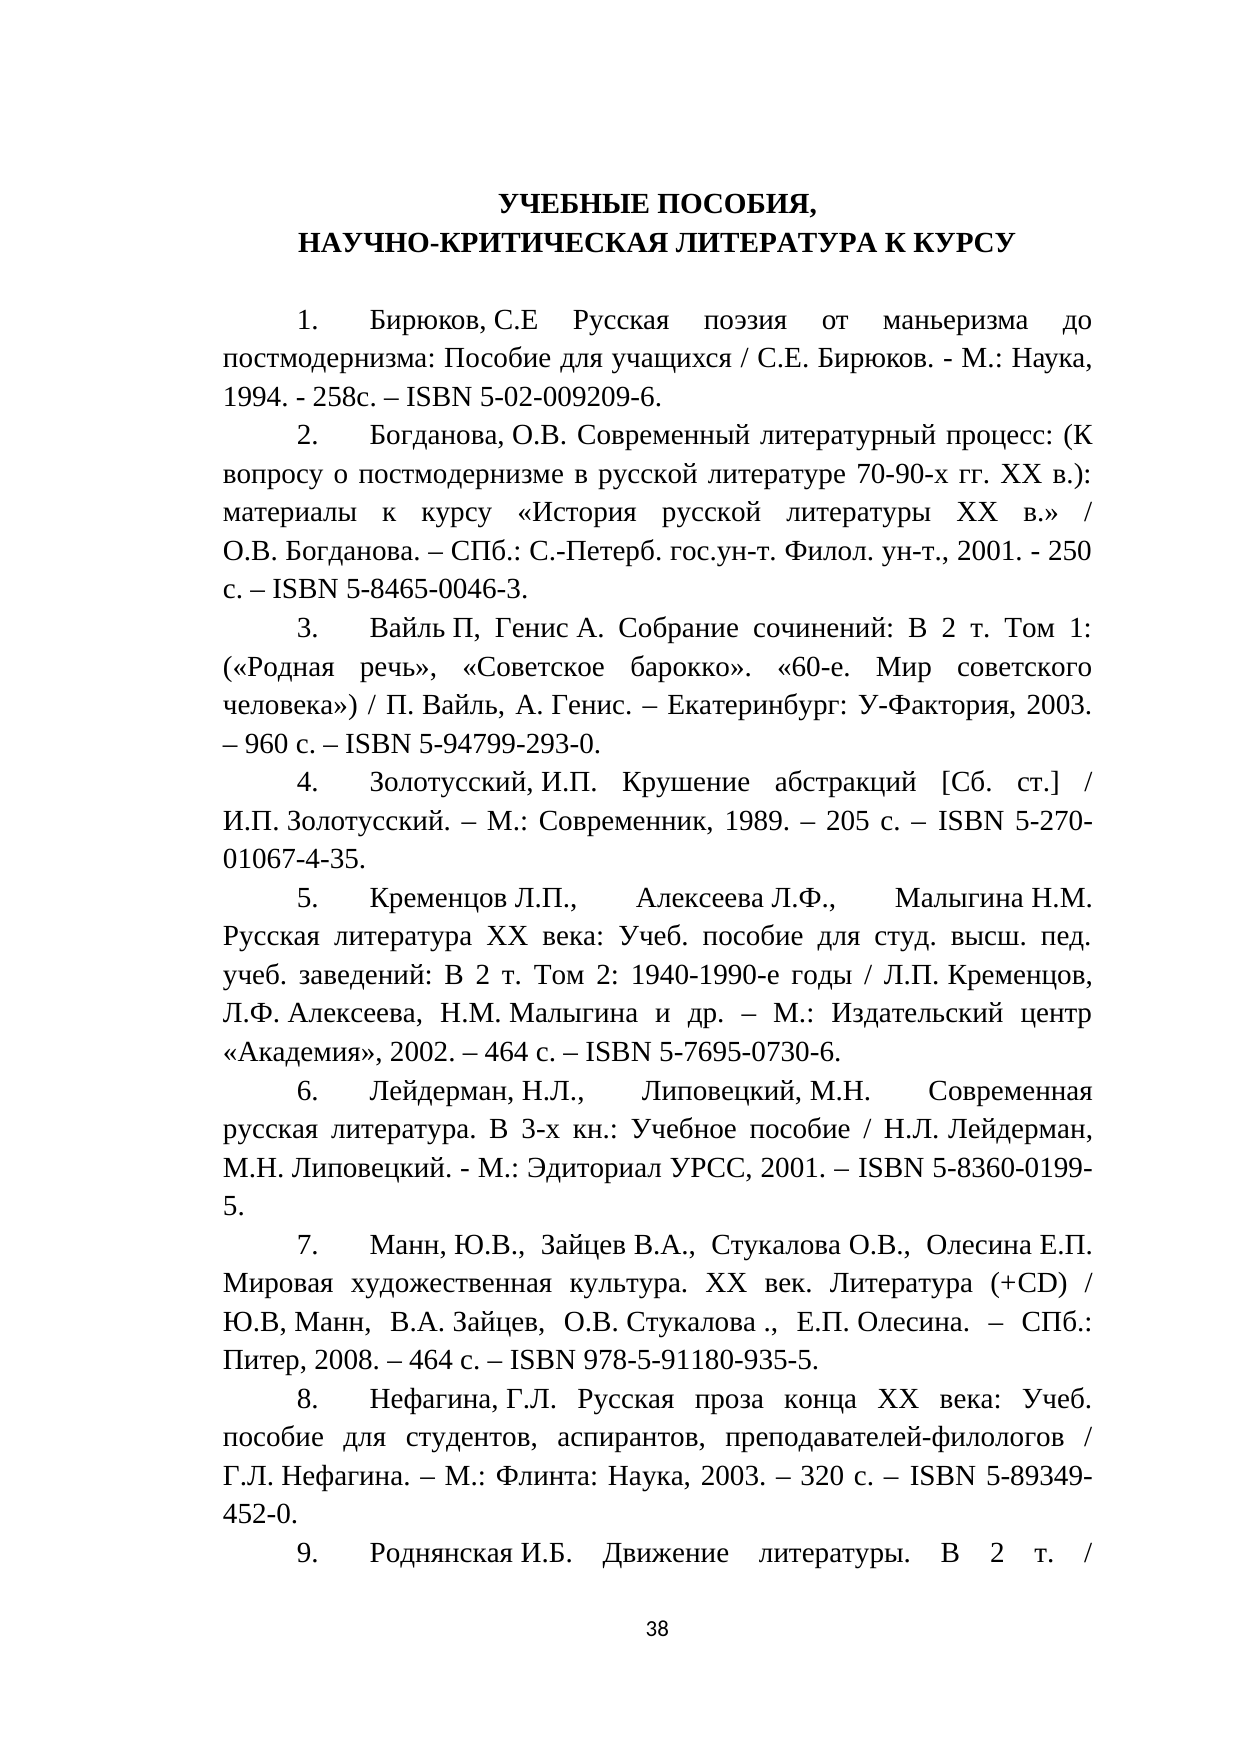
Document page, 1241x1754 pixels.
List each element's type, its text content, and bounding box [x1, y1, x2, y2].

list Вайль П, Генис А. Собрание сочинений: В 2 т. Том 1: («Родная речь», «Советское барокко». «60-е. Мир советского человека») / П. Вайль, А. Генис. – Екатеринбург: У-Фактория, 2003. – 960 с. – ISBN 5-94799-293-0. [223, 610, 1093, 759]
list Бирюков, С.Е Русская поэзия от маньеризма до постмодернизма: Пособие для учащихся / С.Е. Бирюков. - М.: Наука, 1994. - 258с. – ISBN 5-02-009209-6. [223, 302, 1093, 412]
list Кременцов Л.П., Алексеева Л.Ф., Малыгина Н.М. Русская литература ХХ века: Учеб. пособие для студ. высш. пед. учеб. заведений: В 2 т. Том 2: 1940-1990-е годы / Л.П. Кременцов, Л.Ф. Алексеева, Н.М. Малыгина и др. – М.: Издательский центр «Академия», 2002. – 464 с. – ISBN 5-7695-0730-6. [223, 880, 1093, 1068]
text НАУЧНО-КРИТИЧЕСКАЯ ЛИТЕРАТУРА К КУРСУ [148, 225, 1093, 258]
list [223, 1535, 1093, 1569]
list Манн, Ю.В., Зайцев В.А., Стукалова О.В., Олесина Е.П. Мировая художественная культура. ХХ век. Литература (+CD) / Ю.В, Манн, В.А. Зайцев, О.В. Стукалова ., Е.П. Олесина. – СПб.: Питер, 2008. – 464 с. – ISBN 978-5-91180-935-5. [223, 1227, 1093, 1376]
list Лейдерман, Н.Л., Липовецкий, М.Н. Современная русская литература. В 3-х кн.: Учебное пособие / Н.Л. Лейдерман, М.Н. Липовецкий. - М.: Эдиториал УРСС, 2001. – ISBN 5-8360-0199-5. [223, 1073, 1093, 1222]
list Нефагина, Г.Л. Русская проза конца XX века: Учеб. пособие для студентов, аспирантов, преподавателей-филологов / Г.Л. Нефагина. – М.: Флинта: Наука, 2003. – 320 с. – ISBN 5-89349-452-0. [223, 1381, 1093, 1530]
list Богданова, О.В. Современный литературный процесс: (К вопросу о постмодернизме в русской литературе 70-90-х гг. XX в.): материалы к курсу «История русской литературы ХХ в.» / О.В. Богданова. – СПб.: С.-Петерб. гос.ун-т. Филол. ун-т., 2001. - 250 с. – ISBN 5-8465-0046-3. [223, 417, 1093, 605]
text УЧЕБНЫЕ ПОСОБИЯ, [148, 186, 1093, 220]
list Золотусский, И.П. Крушение абстракций [Сб. ст.] / И.П. Золотусский. – М.: Современник, 1989. – 205 с. – ISBN 5-270-01067-4-35. [223, 764, 1093, 875]
